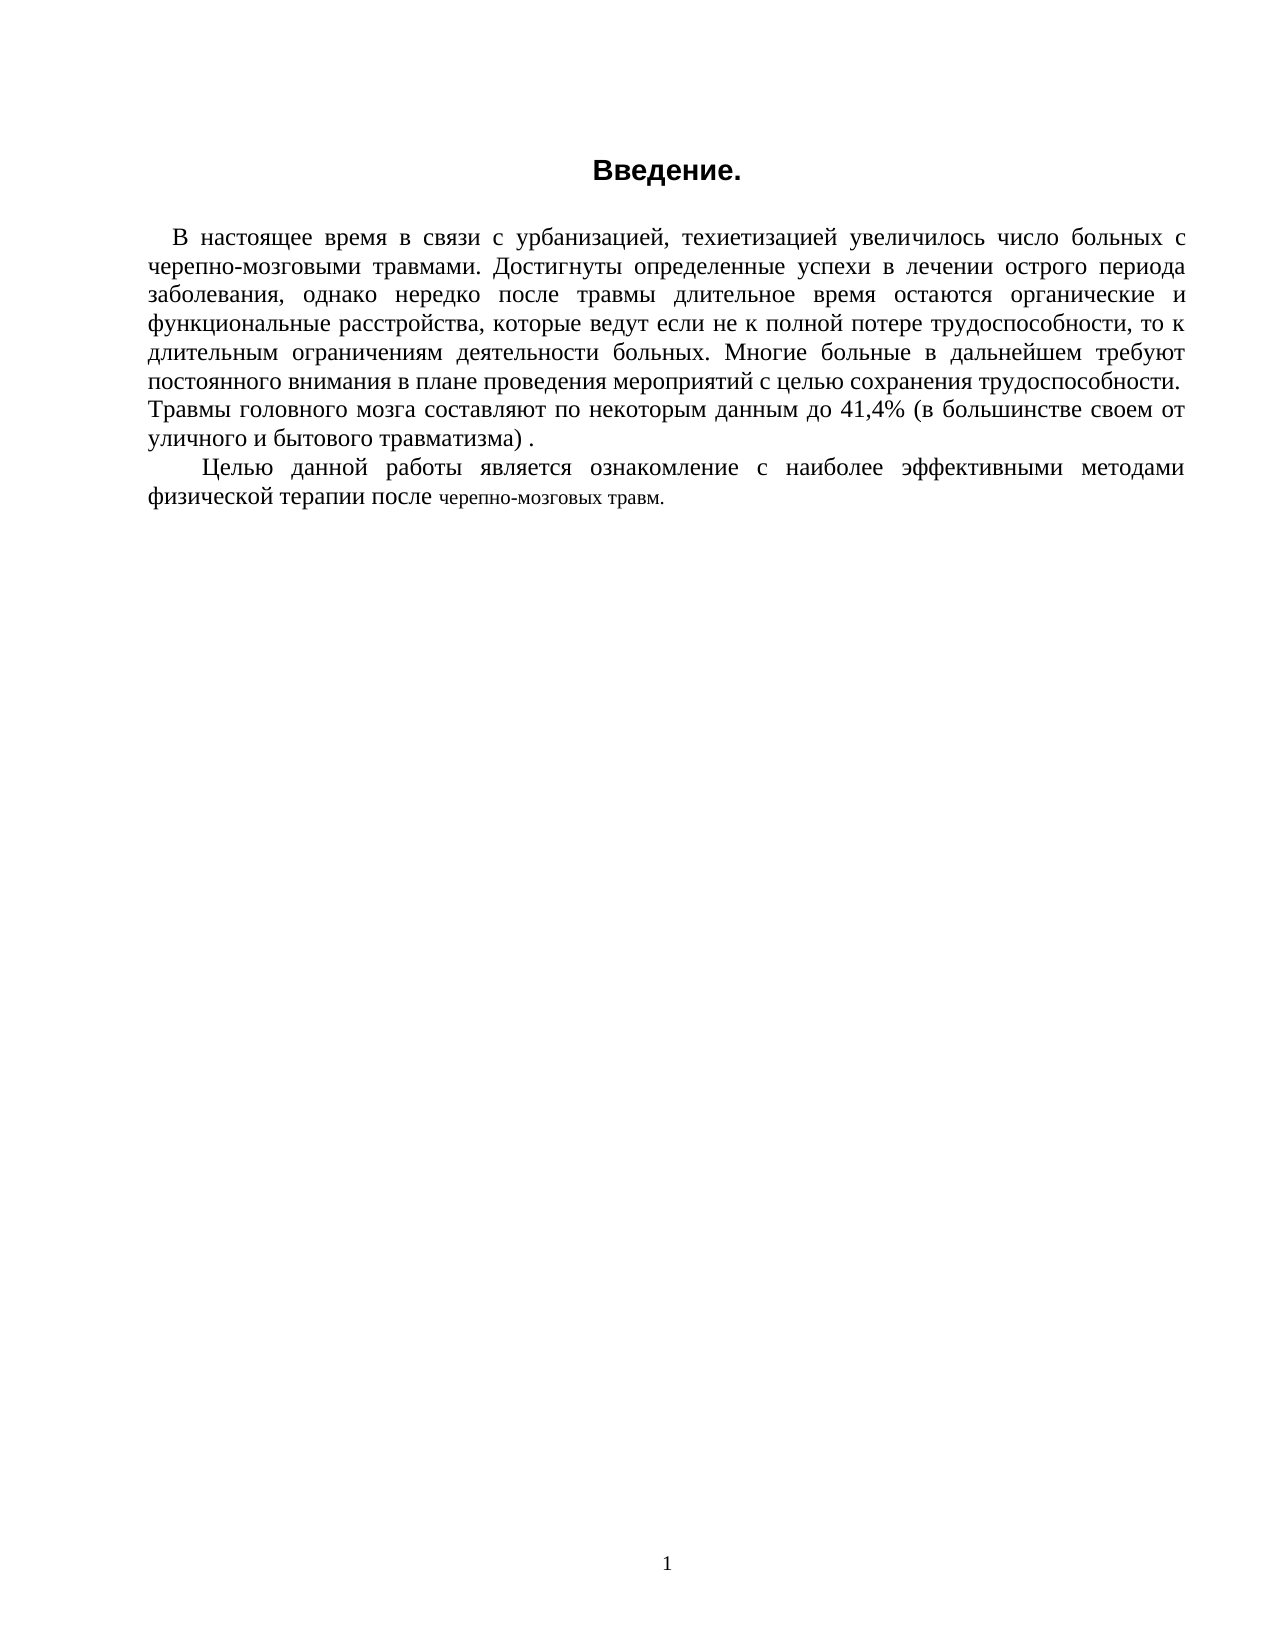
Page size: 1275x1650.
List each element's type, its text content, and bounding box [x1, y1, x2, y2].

text Целью данной работы является ознакомление с наиболее эффективными методами физической терапии после черепно-мозговых травм. [148, 452, 1186, 509]
text В настоящее время в связи с урбанизацией, техиетизацией увеличилось число больных с черепно-мозговыми травмами. Достигнуты определенные успехи в лечении острого периода заболевания, однако нередко после травмы длительное время остаются органические и функциональные расстройства, которые ведут если не к полной потере трудоспособности, то к длительным ограничениям деятельности больных. Многие больные в дальнейшем требуют постоянного внимания в плане проведения мероприятий с целью сохранения трудоспособности. [148, 222, 1186, 394]
subtitle Введение. [148, 153, 1186, 187]
text Травмы головного мозга составляют по некоторым данным до 41,4% (в большинстве своем от уличного и бытового травматизма) . [148, 394, 1186, 452]
